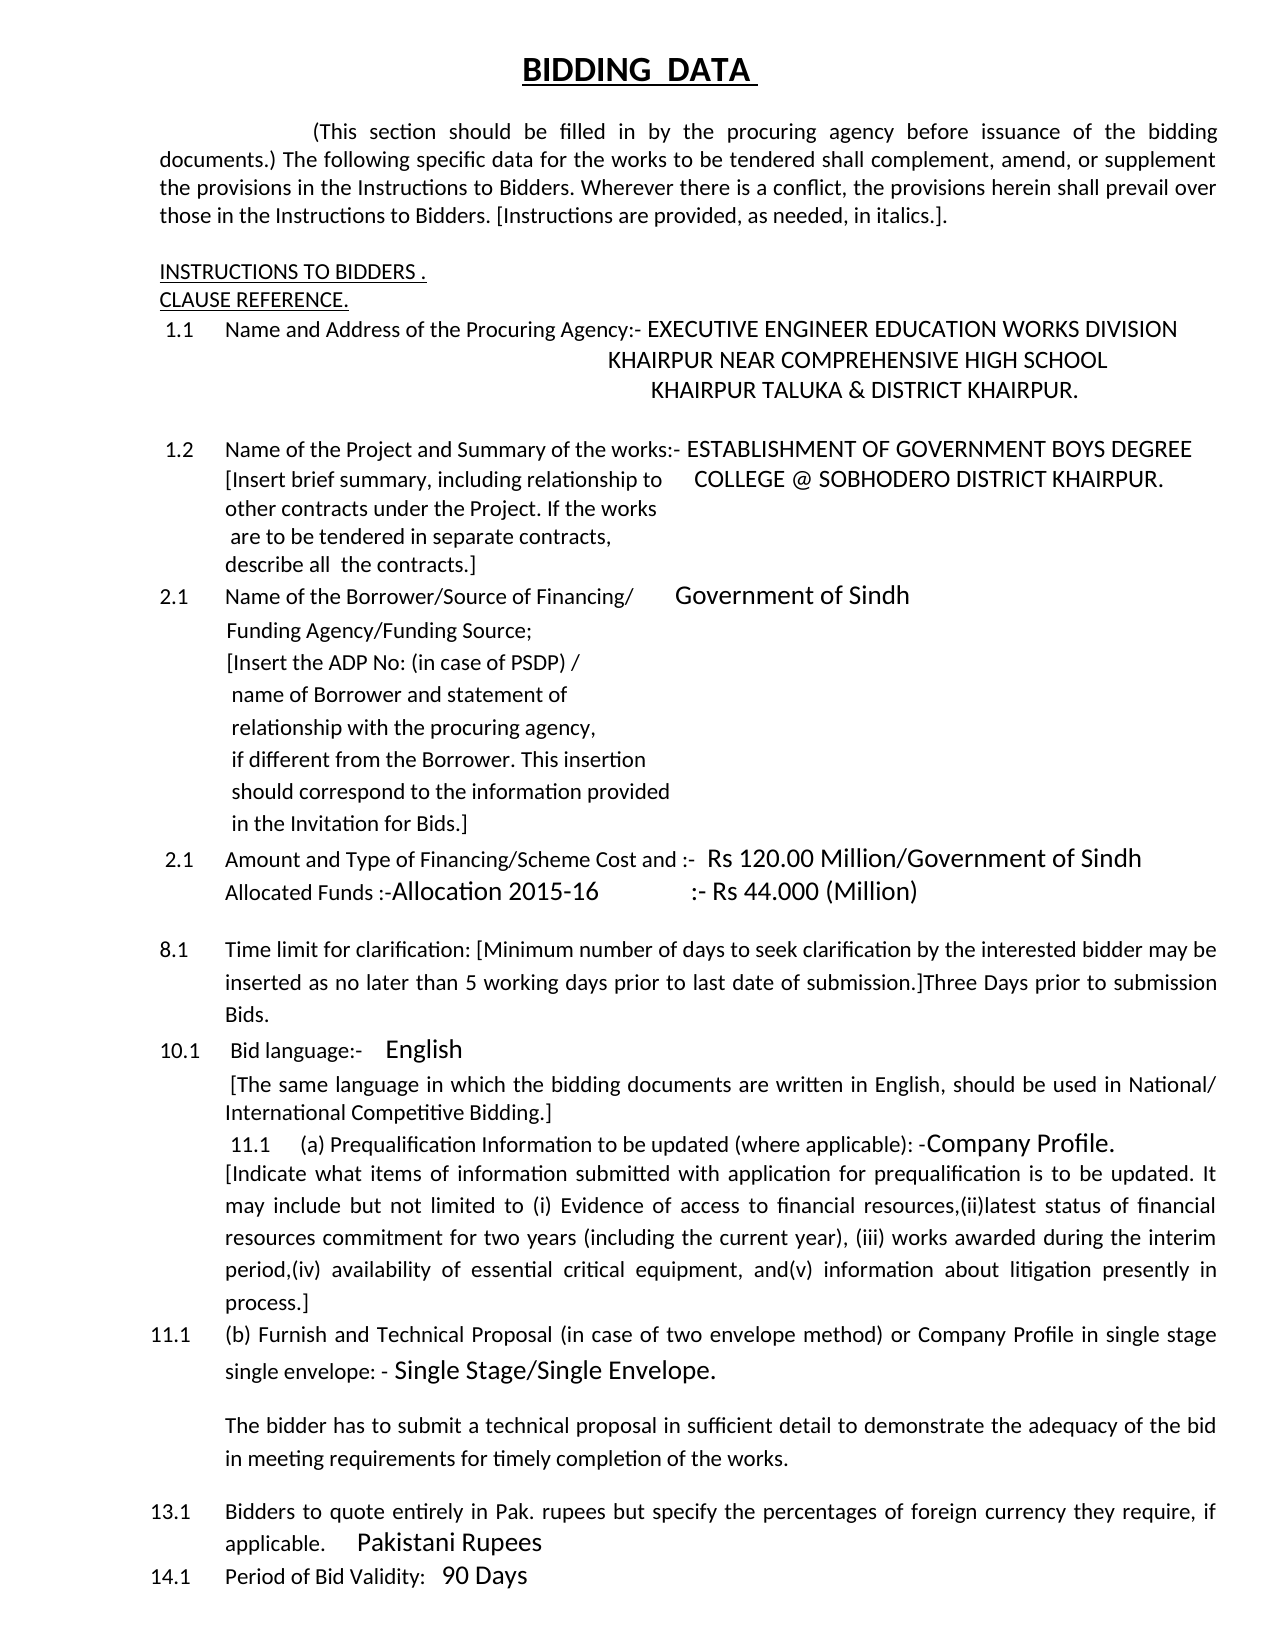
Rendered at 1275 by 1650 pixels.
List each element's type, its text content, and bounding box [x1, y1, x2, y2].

text 1.1 Name and Address of the Procuring Agency:- EXECUTIVE ENGINEER EDUCATION WORKS DIVISION [159, 313, 1219, 344]
text 11.1 (a) Prequalification Information to be updated (where applicable): -Company Profile. [225, 1126, 1219, 1159]
text other contracts under the Project. If the works [225, 494, 1219, 522]
text relationship with the procuring agency, [159, 713, 1219, 741]
text 1.2 Name of the Project and Summary of the works:- ESTABLISHMENT OF GOVERNMENT BOYS DEGREE [159, 433, 1219, 464]
text The bidder has to submit a technical proposal in sufficient detail to demonstrate the adequacy of the bid in meeting requirements for timely completion of the works. [225, 1412, 1219, 1472]
text name of Borrower and statement of [159, 681, 1219, 708]
text 8.1 Time limit for clarification: [Minimum number of days to seek clarification by the interested bidder may be inserted as no later than 5 working days prior to last date of submission.]Three Days prior to submission Bids. [159, 936, 1219, 1028]
text 2.1 Amount and Type of Financing/Scheme Cost and :- Rs 120.00 Million/Government of Sindh [159, 841, 1219, 874]
text [Insert the ADP No: (in case of PSDP) / [159, 648, 1219, 676]
text (This section should be filled in by the procuring agency before issuance of the bidding documents.) The following specific data for the works to be tendered shall complement, amend, or supplement the provisions in the Instructions to Bidders. Wherever there is a conflict, the provisions herein shall prevail over those in the Instructions to Bidders. [Instructions are provided, as needed, in italics.]. [159, 117, 1219, 229]
text describe all the contracts.] [225, 550, 1219, 578]
text 14.1 Period of Bid Validity: 90 Days [150, 1558, 1219, 1591]
text should correspond to the information provided [159, 777, 1219, 805]
text Funding Agency/Funding Source; [159, 616, 1219, 644]
text KHAIRPUR NEAR COMPREHENSIVE HIGH SCHOOL [150, 344, 1219, 374]
text if different from the Borrower. This insertion [159, 745, 1219, 773]
text [Insert brief summary, including relationship to COLLEGE @ SOBHODERO DISTRICT KHAIRPUR. [159, 464, 1219, 494]
text [The same language in which the bidding documents are written in English, should be used in National/ International Competitive Bidding.] [225, 1070, 1219, 1126]
text in the Invitation for Bids.] [159, 809, 1219, 837]
text KHAIRPUR TALUKA & DISTRICT KHAIRPUR. [150, 374, 1219, 405]
text 11.1 (b) Furnish and Technical Proposal (in case of two envelope method) or Company Profile in single stage single envelope: - Single Stage/Single Envelope. [150, 1320, 1219, 1386]
text INSTRUCTIONS TO BIDDERS . [159, 257, 1219, 286]
text CLAUSE REFERENCE. [159, 286, 1219, 313]
text are to be tendered in separate contracts, [225, 522, 1219, 550]
text [Indicate what items of information submitted with application for prequalification is to be updated. It may include but not limited to (i) Evidence of access to financial resources,(ii)latest status of financial resources commitment for two years (including the current year), (iii) works awarded during the interim period,(iv) availability of essential critical equipment, and(v) information about litigation presently in process.] [225, 1159, 1219, 1316]
text 13.1 Bidders to quote entirely in Pak. rupees but specify the percentages of foreign currency they require, if applicable. Pakistani Rupees [150, 1497, 1219, 1558]
text Allocated Funds :-Allocation 2015-16 :- Rs 44.000 (Million) [159, 874, 1219, 907]
text 10.1 Bid language:- English [159, 1032, 1219, 1065]
text 2.1 Name of the Borrower/Source of Financing/ Government of Sindh [159, 578, 1219, 611]
text BIDDING DATA [384, 47, 1219, 90]
